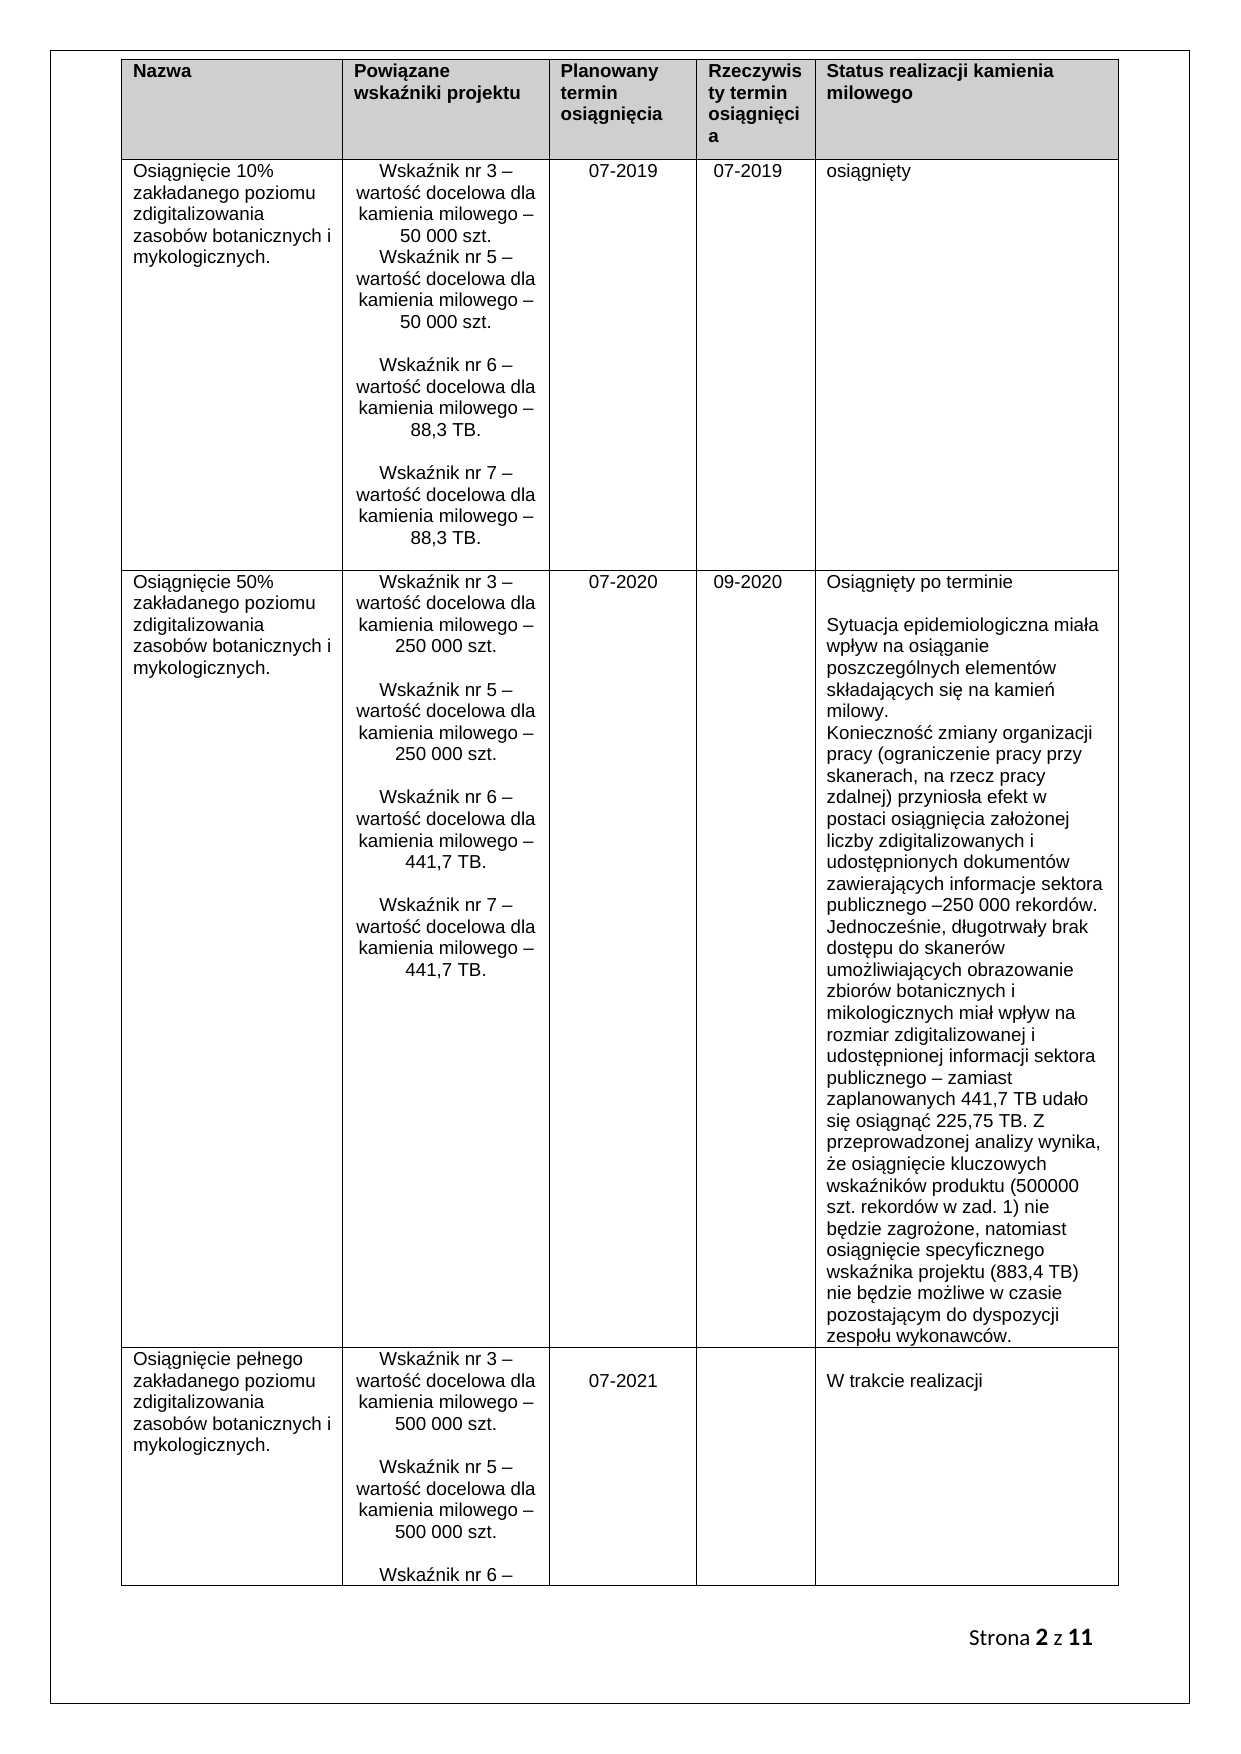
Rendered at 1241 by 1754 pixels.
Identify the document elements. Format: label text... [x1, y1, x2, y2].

table_cell Wskaźnik nr 3 – wartość docelowa dla kamienia milowego – 250 000 szt. Wskaźnik nr 5 – wartość docelowa dla kamienia milowego – 250 000 szt. Wskaźnik nr 6 – wartość docelowa dla kamienia milowego – 441,7 TB. Wskaźnik nr 7 – wartość docelowa dla kamienia milowego – 441,7 TB. [343, 571, 549, 1347]
table_cell [697, 1348, 815, 1585]
table_header Status realizacji kamienia milowego [816, 60, 1118, 159]
table_cell 07-2019 [697, 160, 815, 569]
table_cell 07-2021 [550, 1348, 696, 1585]
table_header Planowany termin osiągnięcia [550, 60, 696, 159]
table_cell W trakcie realizacji [816, 1348, 1118, 1585]
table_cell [343, 1348, 549, 1585]
table_cell Osiągnięcie 10% zakładanego poziomu zdigitalizowania zasobów botanicznych i mykologicznych. [122, 160, 342, 569]
table_cell Osiągnięcie 50% zakładanego poziomu zdigitalizowania zasobów botanicznych i mykologicznych. [122, 571, 342, 1347]
table_cell Osiągnięty po terminie Sytuacja epidemiologiczna miała wpływ na osiąganie poszczególnych elementów składających się na kamień milowy. Konieczność zmiany organizacji pracy (ograniczenie pracy przy skanerach, na rzecz pracy zdalnej) przyniosła efekt w postaci osiągnięcia założonej liczby zdigitalizowanych i udostępnionych dokumentów zawierających informacje sektora publicznego –250 000 rekordów. Jednocześnie, długotrwały brak dostępu do skanerów umożliwiających obrazowanie zbiorów botanicznych i mikologicznych miał wpływ na rozmiar zdigitalizowanej i udostępnionej informacji sektora publicznego – zamiast zaplanowanych 441,7 TB udało się osiągnąć 225,75 TB. Z przeprowadzonej analizy wynika, że osiągnięcie kluczowych wskaźników produktu (500000 szt. rekordów w zad. 1) nie będzie zagrożone, natomiast osiągnięcie specyficznego wskaźnika projektu (883,4 TB) nie będzie możliwe w czasie pozostającym do dyspozycji zespołu wykonawców. [816, 571, 1118, 1347]
table_header Nazwa [122, 60, 342, 159]
table_header Rzeczywisty termin osiągnięcia [697, 60, 815, 159]
table_cell osiągnięty [816, 160, 1118, 569]
table_cell 09-2020 [697, 571, 815, 1347]
table_cell 07-2019 [550, 160, 696, 569]
table_cell Wskaźnik nr 3 – wartość docelowa dla kamienia milowego – 50 000 szt. Wskaźnik nr 5 – wartość docelowa dla kamienia milowego – 50 000 szt. Wskaźnik nr 6 – wartość docelowa dla kamienia milowego – 88,3 TB. Wskaźnik nr 7 – wartość docelowa dla kamienia milowego – 88,3 TB. [343, 160, 549, 569]
table_cell 07-2020 [550, 571, 696, 1347]
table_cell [122, 1348, 342, 1585]
table_header Powiązane wskaźniki projektu [343, 60, 549, 159]
